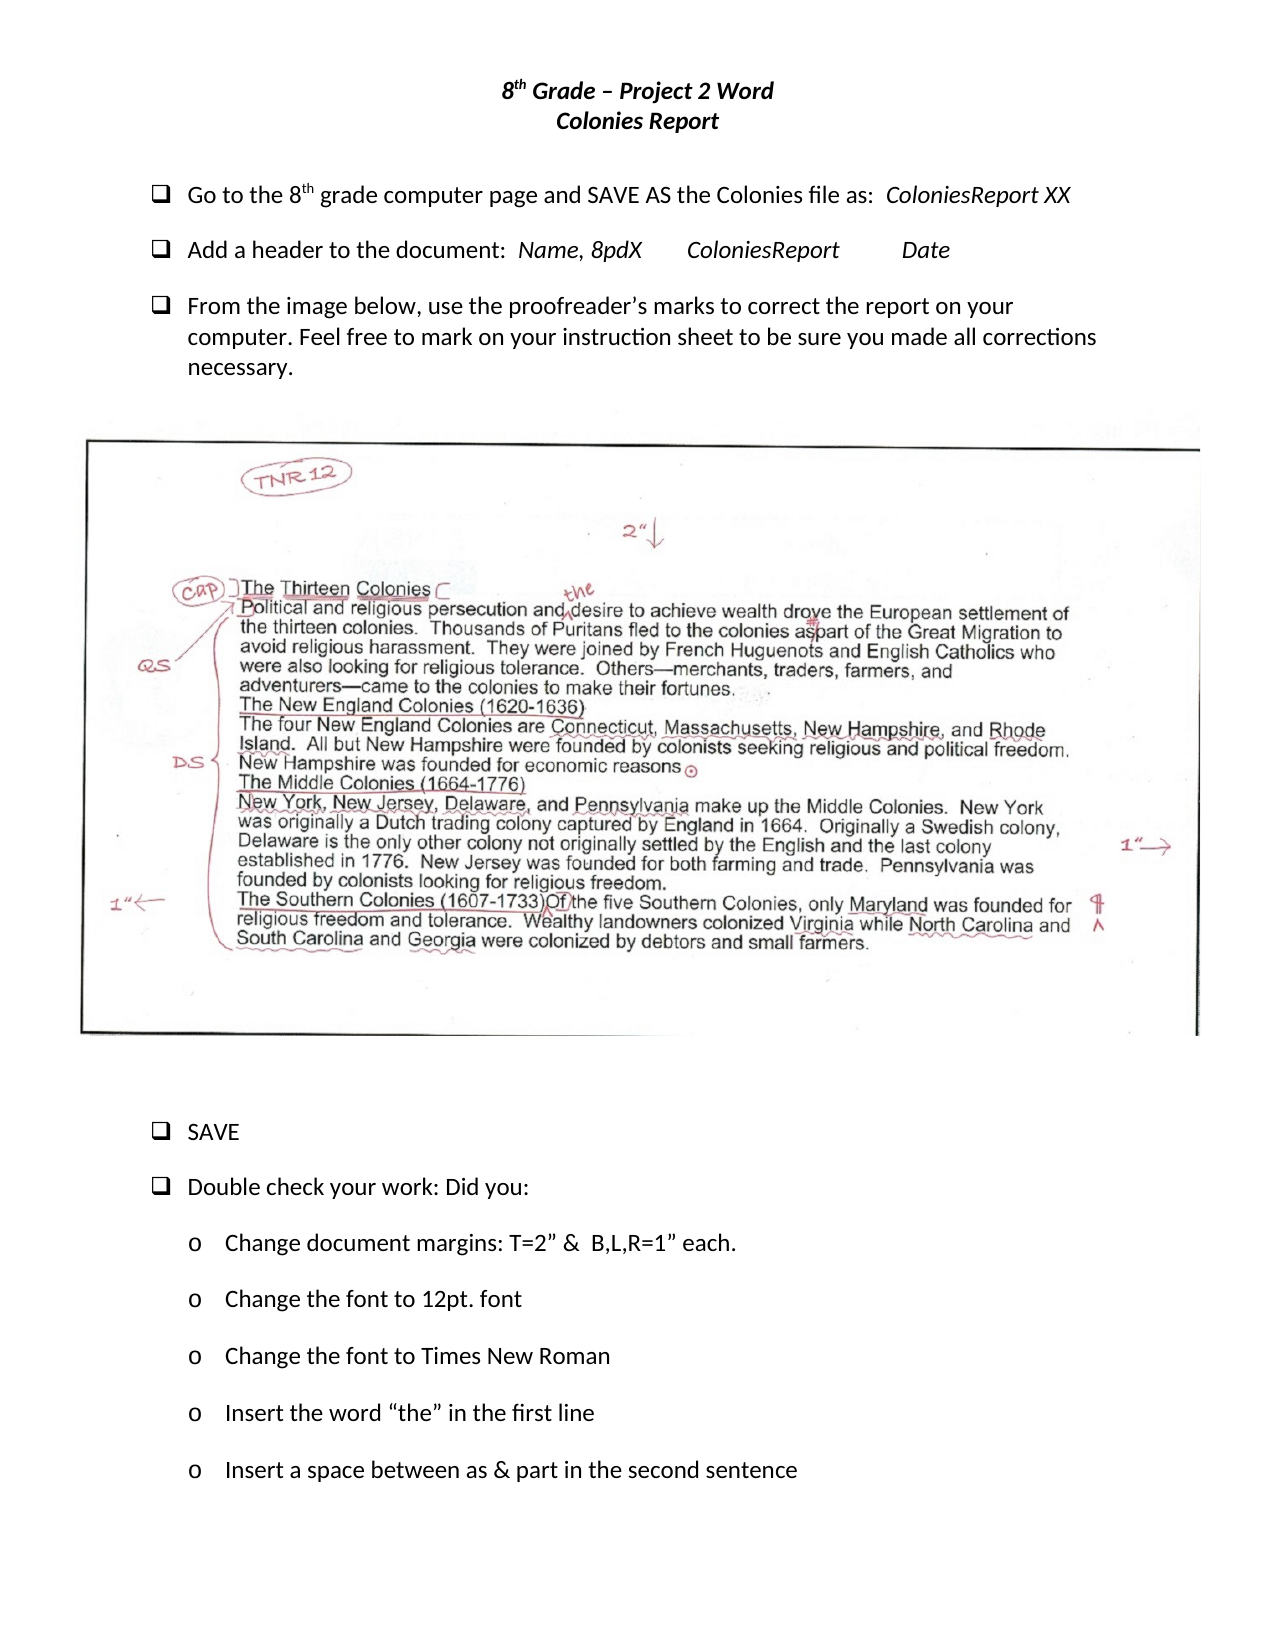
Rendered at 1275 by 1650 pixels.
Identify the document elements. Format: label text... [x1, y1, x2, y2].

list Go to the 8th grade computer page and SAVE AS the Colonies file as: ColoniesReport XX [150, 179, 1125, 209]
list Change the font to Times New Roman [187, 1340, 1125, 1372]
picture [75, 406, 1200, 1036]
list Double check your work: Did you: [150, 1171, 1125, 1202]
list Insert the word “the” in the first line [187, 1397, 1125, 1429]
list Change document margins: T=2” & B,L,R=1” each. [187, 1227, 1125, 1258]
list Insert a space between as & part in the second sentence [187, 1454, 1125, 1486]
list SAVE [150, 1116, 1125, 1146]
list From the image below, use the proofreader’s marks to correct the report on your computer. Feel free to mark on your instruction sheet to be sure you made all corrections necessary. [150, 290, 1125, 382]
list Change the font to 12pt. font [187, 1283, 1125, 1315]
list Add a header to the document: Name, 8pdX ColoniesReport Date [150, 234, 1125, 265]
